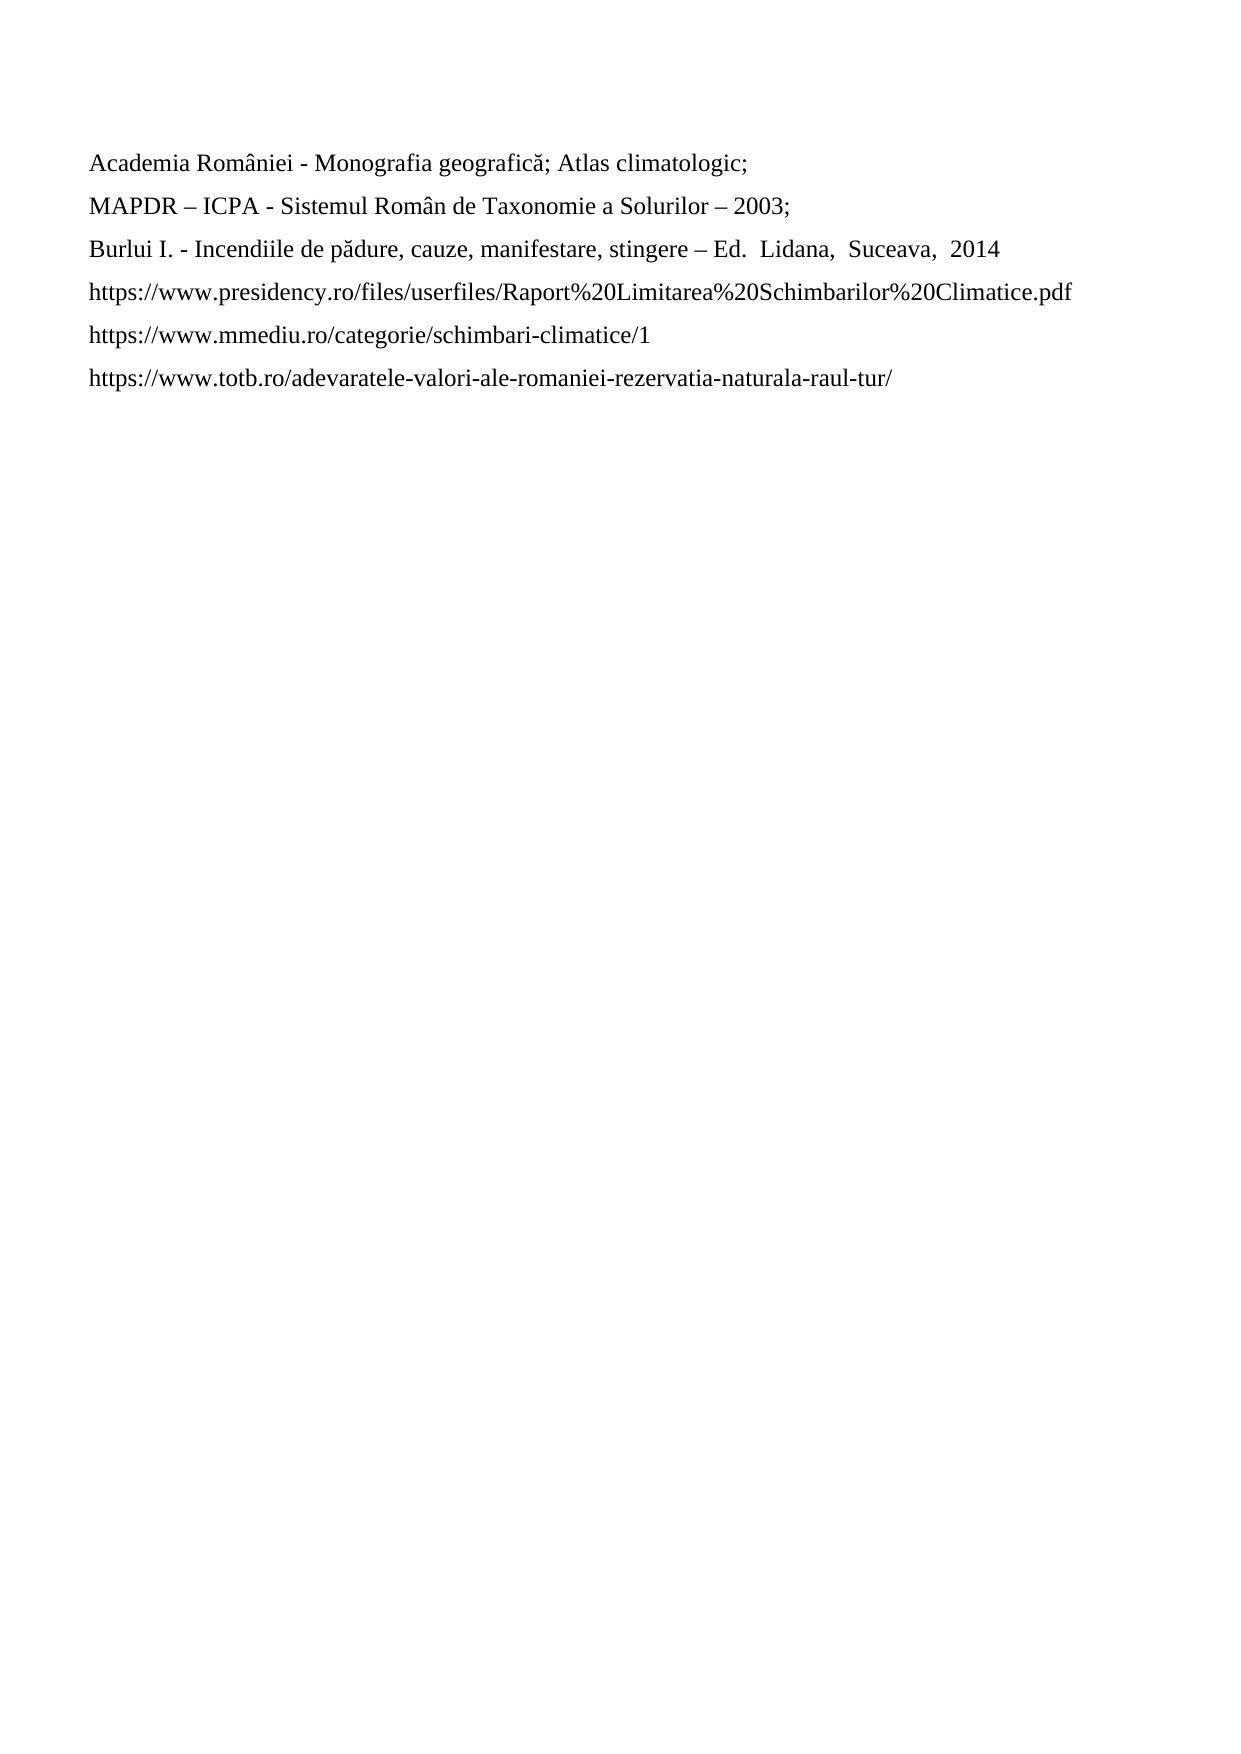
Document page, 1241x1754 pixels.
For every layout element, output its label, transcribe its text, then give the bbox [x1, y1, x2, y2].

text https://www.totb.ro/adevaratele-valori-ale-romaniei-rezervatia-naturala-raul-tur/ [89, 363, 1092, 392]
text MAPDR – ICPA - Sistemul Român de Taxonomie a Solurilor – 2003; [89, 191, 1092, 219]
text Burlui I. - Incendiile de pădure, cauze, manifestare, stingere – Ed. Lidana, Suceava, 2014 [89, 234, 1092, 263]
text https://www.presidency.ro/files/userfiles/Raport%20Limitarea%20Schimbarilor%20Climatice.pdf [89, 277, 1092, 306]
text https://www.mmediu.ro/categorie/schimbari-climatice/1 [89, 320, 1092, 349]
text Academia României - Monografia geografică; Atlas climatologic; [89, 148, 1092, 176]
